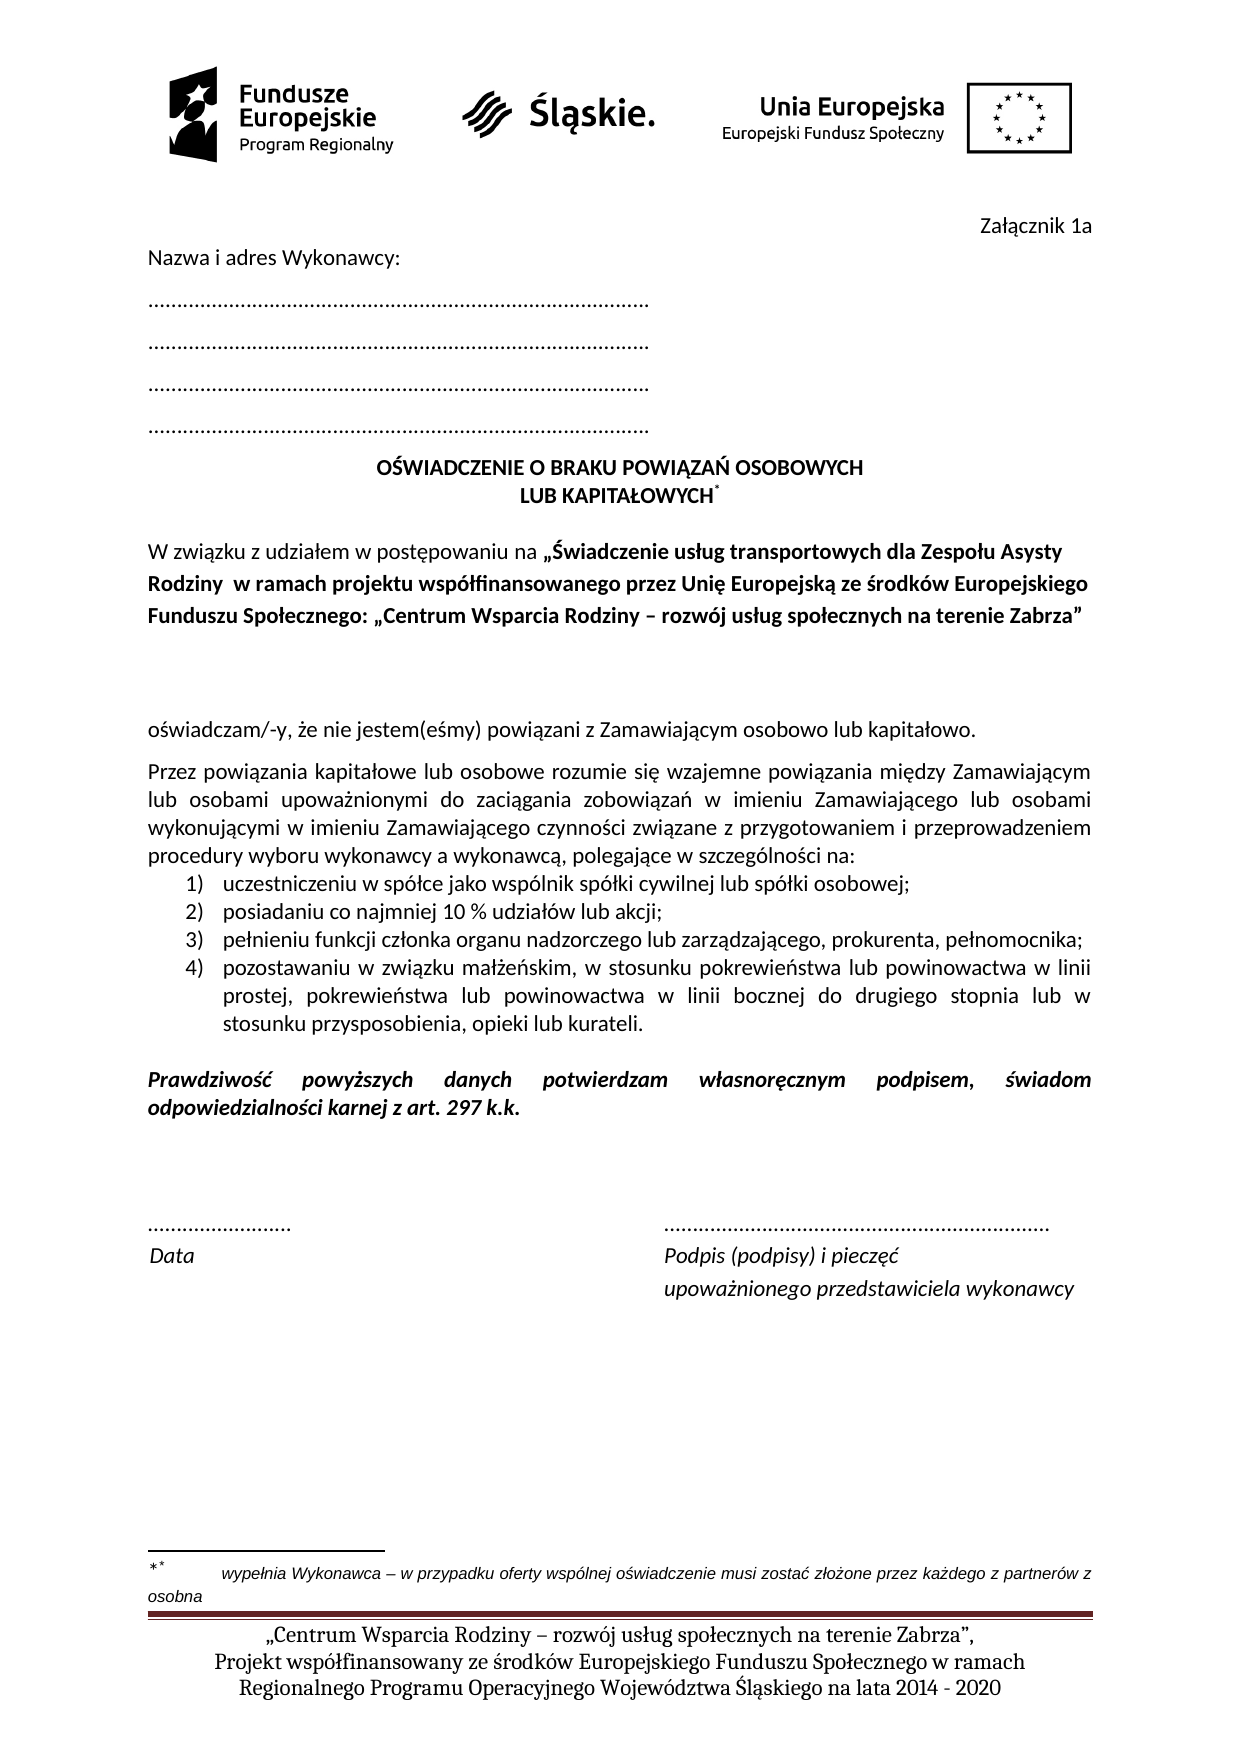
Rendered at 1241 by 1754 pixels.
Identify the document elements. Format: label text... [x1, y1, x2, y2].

text LUB KAPITAŁOWYCH* [148, 481, 1093, 509]
list pełnieniu funkcji członka organu nadzorczego lub zarządzającego, prokurenta, pełnomocnika; [185, 925, 1093, 953]
text Prawdziwość powyższych danych potwierdzam własnoręcznym podpisem, świadom odpowiedzialności karnej z art. 297 k.k. [148, 1065, 1093, 1121]
text ......................... ................................................................... [148, 1209, 1093, 1237]
text Data Podpis (podpisy) i pieczęć [148, 1242, 1093, 1269]
text ....................................................................................... [148, 285, 1093, 313]
text ....................................................................................... [148, 327, 1093, 355]
text oświadczam/-y, że nie jestem(eśmy) powiązani z Zamawiającym osobowo lub kapitałowo. [148, 715, 1093, 743]
text Przez powiązania kapitałowe lub osobowe rozumie się wzajemne powiązania między Zamawiającym lub osobami upoważnionymi do zaciągania zobowiązań w imieniu Zamawiającego lub osobami wykonującymi w imieniu Zamawiającego czynności związane z przygotowaniem i przeprowadzeniem procedury wyboru wykonawcy a wykonawcą, polegające w szczególności na: [148, 757, 1093, 869]
text OŚWIADCZENIE O BRAKU POWIĄZAŃ OSOBOWYCH [148, 453, 1093, 481]
text ....................................................................................... [148, 411, 1093, 439]
text W związku z udziałem w postępowaniu na „Świadczenie usług transportowych dla Zespołu Asysty Rodziny w ramach projektu współfinansowanego przez Unię Europejską ze środków Europejskiego Funduszu Społecznego: „Centrum Wsparcia Rodziny – rozwój usług społecznych na terenie Zabrza” [148, 537, 1093, 630]
picture [147, 44, 1094, 184]
list uczestniczeniu w spółce jako wspólnik spółki cywilnej lub spółki osobowej; [185, 869, 1093, 897]
text ....................................................................................... [148, 369, 1093, 397]
text upoważnionego przedstawiciela wykonawcy [148, 1274, 1093, 1302]
list pozostawaniu w związku małżeńskim, w stosunku pokrewieństwa lub powinowactwa w linii prostej, pokrewieństwa lub powinowactwa w linii bocznej do drugiego stopnia lub w stosunku przysposobienia, opieki lub kurateli. [185, 953, 1093, 1037]
list posiadaniu co najmniej 10 % udziałów lub akcji; [185, 897, 1093, 925]
text Nazwa i adres Wykonawcy: [148, 243, 1093, 271]
text Załącznik 1a [148, 211, 1093, 239]
